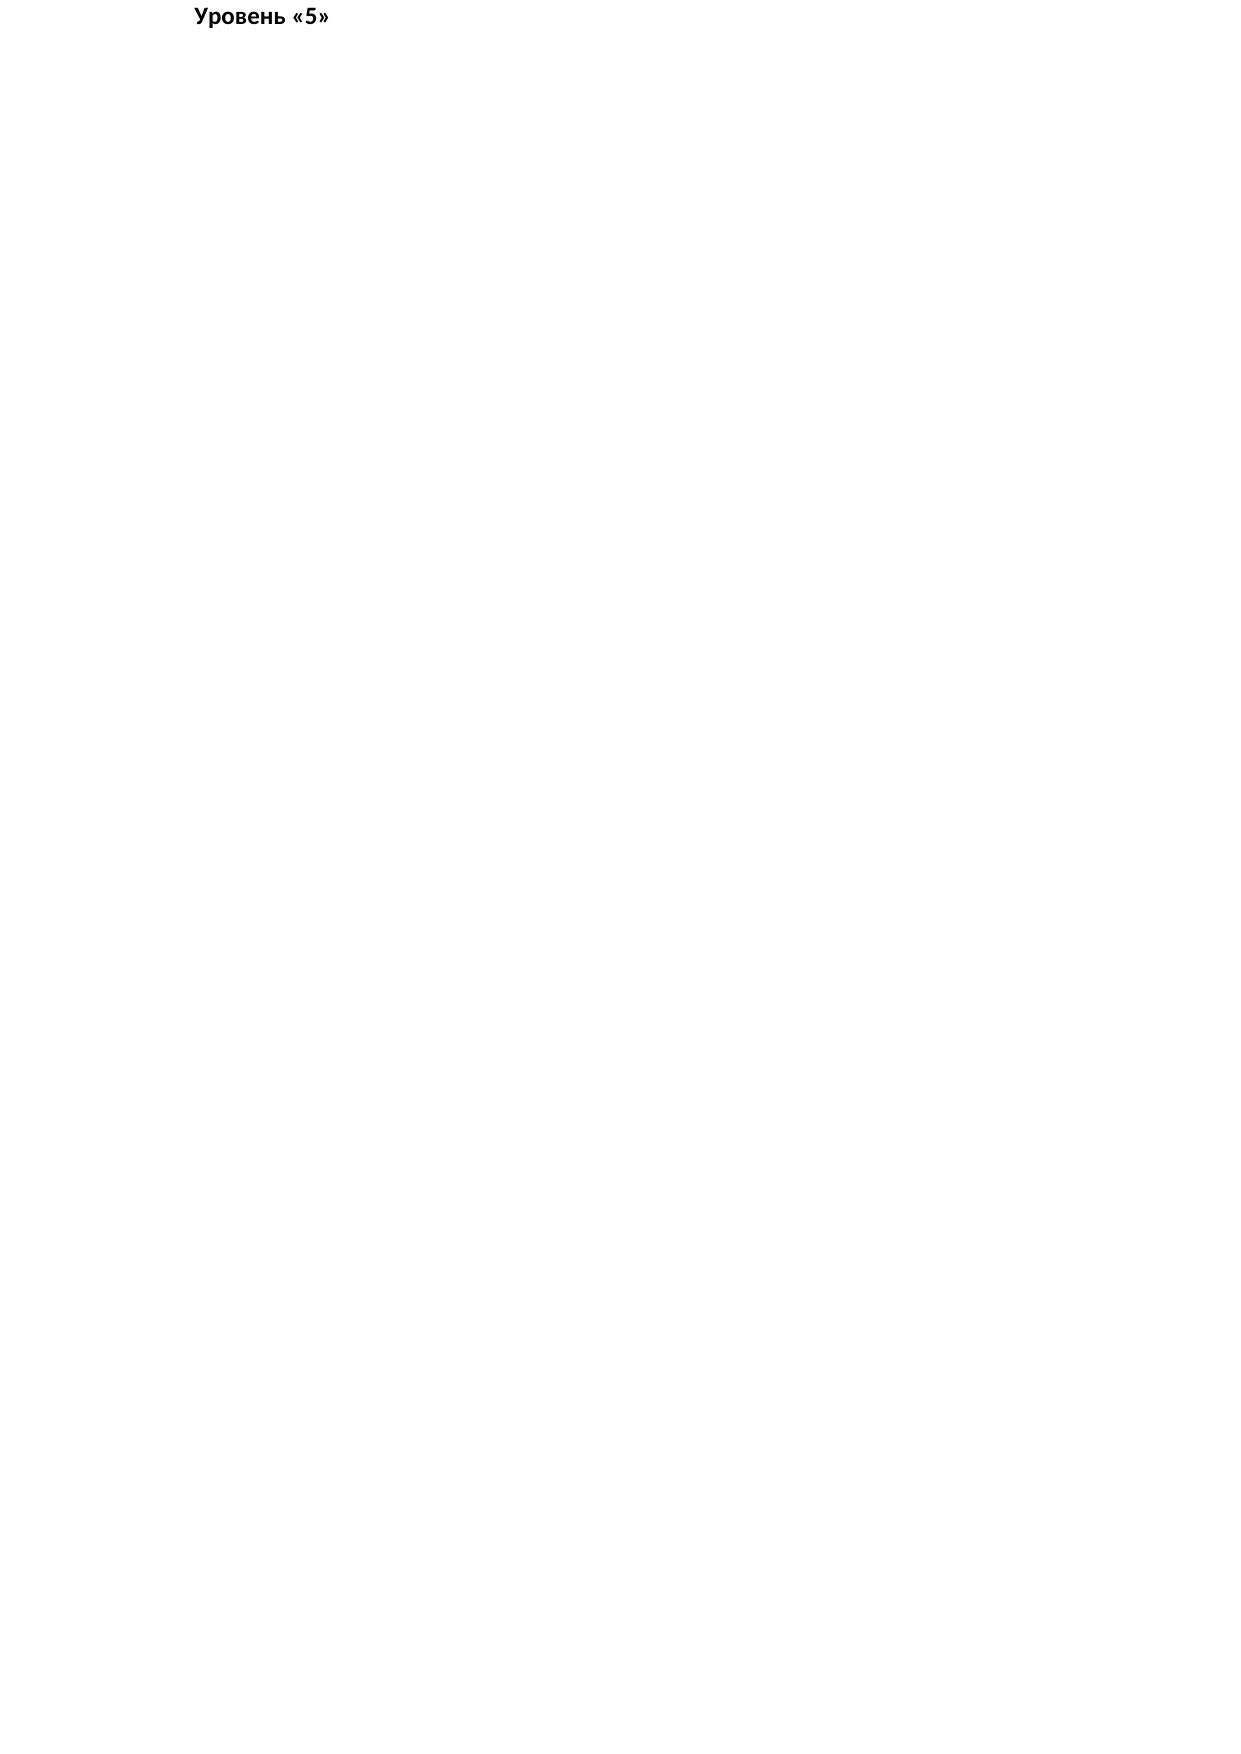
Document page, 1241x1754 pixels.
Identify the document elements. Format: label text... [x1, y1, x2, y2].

text Уровень «5» [177, 0, 1152, 29]
